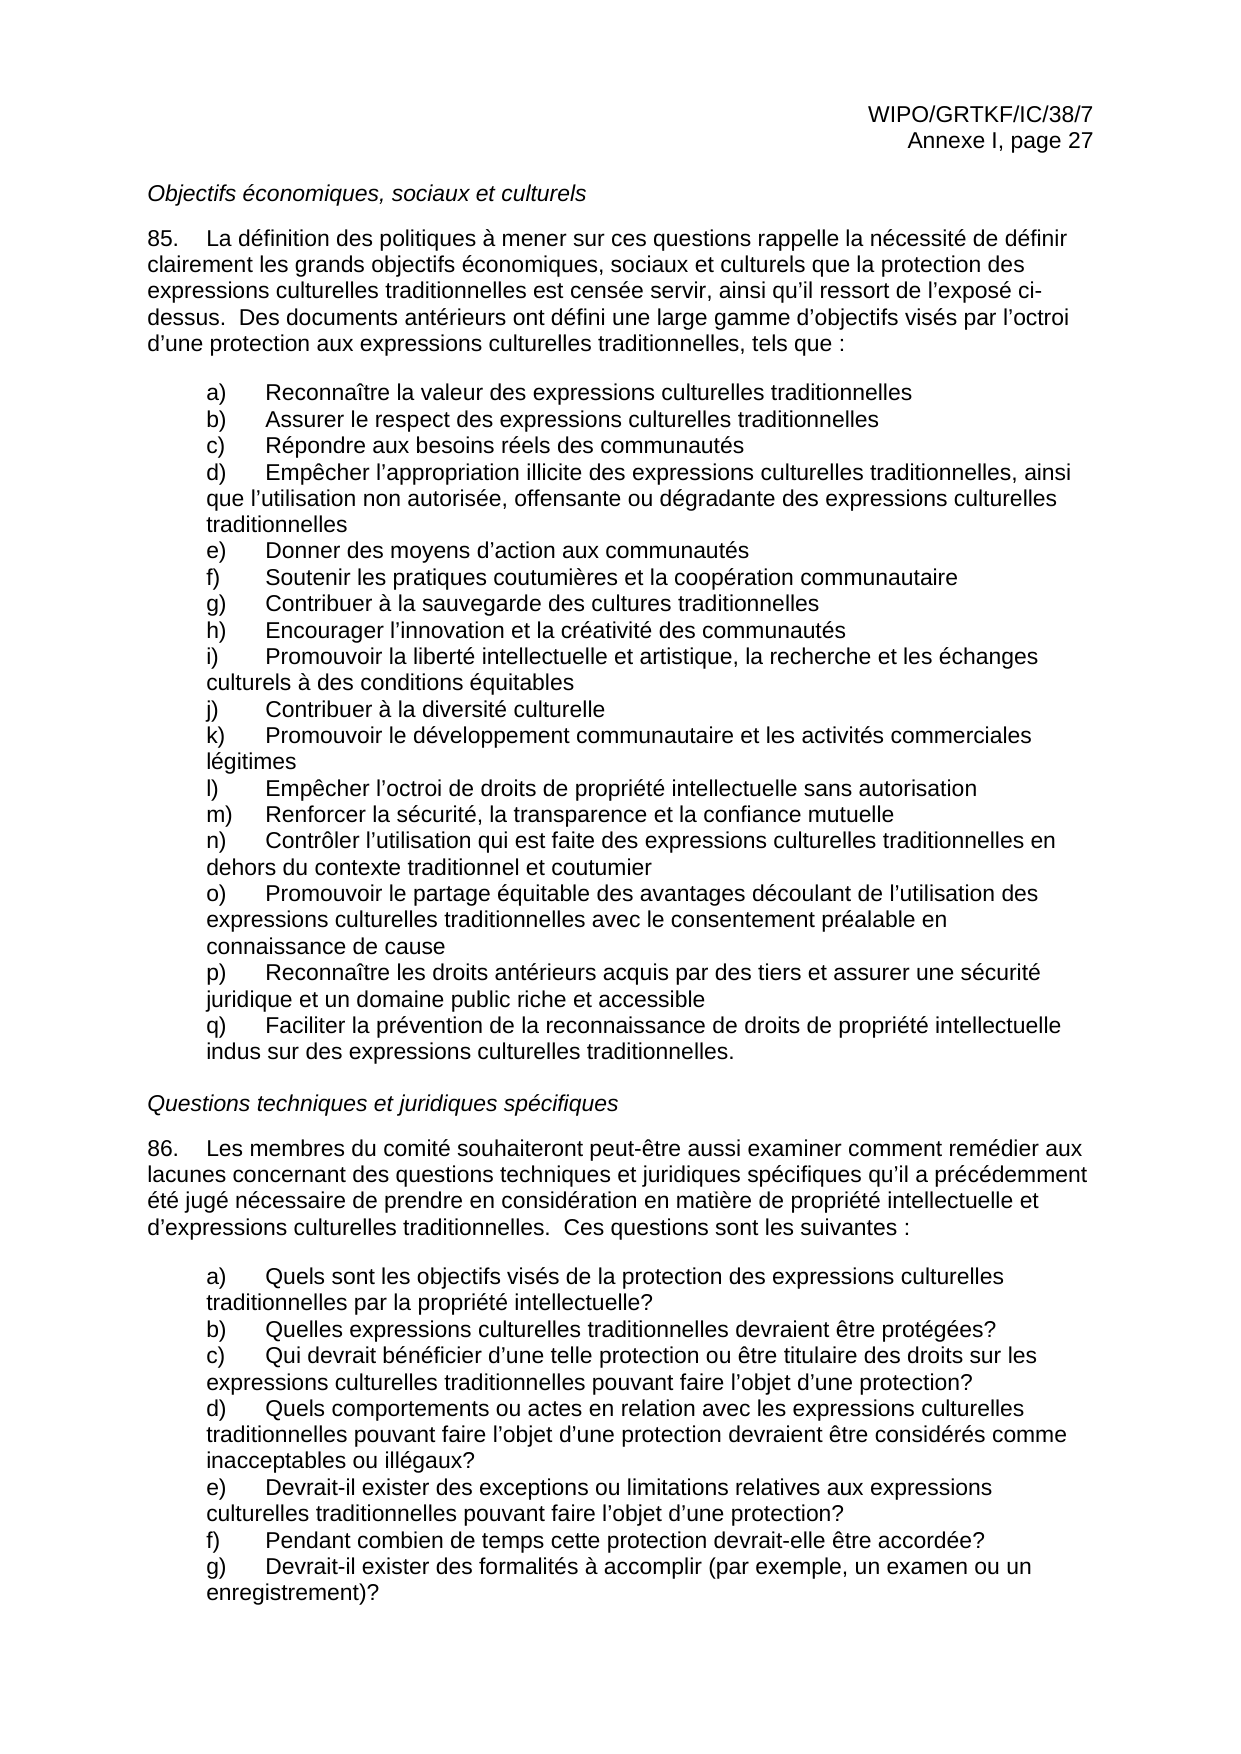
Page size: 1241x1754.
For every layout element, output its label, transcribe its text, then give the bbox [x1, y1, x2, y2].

list Contrôler l’utilisation qui est faite des expressions culturelles traditionnelles en dehors du contexte traditionnel et coutumier [206, 827, 1093, 880]
list Devrait-il exister des exceptions ou limitations relatives aux expressions culturelles traditionnelles pouvant faire l’objet d’une protection? [206, 1474, 1093, 1527]
subtitle Objectifs économiques, sociaux et culturels [147, 179, 1093, 206]
list Faciliter la prévention de la reconnaissance de droits de propriété intellectuelle indus sur des expressions culturelles traditionnelles. [206, 1012, 1093, 1064]
list Reconnaître la valeur des expressions culturelles traditionnelles [206, 379, 1093, 406]
list Encourager l’innovation et la créativité des communautés [206, 617, 1093, 643]
list Empêcher l’appropriation illicite des expressions culturelles traditionnelles, ainsi que l’utilisation non autorisée, offensante ou dégradante des expressions culturelles traditionnelles [206, 458, 1093, 537]
list Contribuer à la sauvegarde des cultures traditionnelles [206, 590, 1093, 617]
list Assurer le respect des expressions culturelles traditionnelles [206, 406, 1093, 432]
subtitle Questions techniques et juridiques spécifiques [147, 1089, 1093, 1116]
list Renforcer la sécurité, la transparence et la confiance mutuelle [206, 801, 1093, 827]
list Quels sont les objectifs visés de la protection des expressions culturelles traditionnelles par la propriété intellectuelle? [206, 1263, 1093, 1316]
list Quelles expressions culturelles traditionnelles devraient être protégées? [206, 1316, 1093, 1342]
list Pendant combien de temps cette protection devrait-elle être accordée? [206, 1527, 1093, 1553]
list Promouvoir la liberté intellectuelle et artistique, la recherche et les échanges culturels à des conditions équitables [206, 643, 1093, 696]
list Répondre aux besoins réels des communautés [206, 432, 1093, 458]
list Qui devrait bénéficier d’une telle protection ou être titulaire des droits sur les expressions culturelles traditionnelles pouvant faire l’objet d’une protection? [206, 1342, 1093, 1395]
text Les membres du comité souhaiteront peut-être aussi examiner comment remédier aux lacunes concernant des questions techniques et juridiques spécifiques qu’il a précédemment été jugé nécessaire de prendre en considération en matière de propriété intellectuelle et d’expressions culturelles traditionnelles. Ces questions sont les suivantes : [147, 1135, 1093, 1240]
list Reconnaître les droits antérieurs acquis par des tiers et assurer une sécurité juridique et un domaine public riche et accessible [206, 959, 1093, 1012]
list Devrait-il exister des formalités à accomplir (par exemple, un examen ou un enregistrement)? [206, 1553, 1093, 1606]
list Promouvoir le développement communautaire et les activités commerciales légitimes [206, 722, 1093, 775]
list Empêcher l’octroi de droits de propriété intellectuelle sans autorisation [206, 775, 1093, 801]
list Donner des moyens d’action aux communautés [206, 537, 1093, 564]
list Quels comportements ou actes en relation avec les expressions culturelles traditionnelles pouvant faire l’objet d’une protection devraient être considérés comme inacceptables ou illégaux? [206, 1395, 1093, 1474]
list Contribuer à la diversité culturelle [206, 696, 1093, 722]
list Promouvoir le partage équitable des avantages découlant de l’utilisation des expressions culturelles traditionnelles avec le consentement préalable en connaissance de cause [206, 880, 1093, 959]
text La définition des politiques à mener sur ces questions rappelle la nécessité de définir clairement les grands objectifs économiques, sociaux et culturels que la protection des expressions culturelles traditionnelles est censée servir, ainsi qu’il ressort de l’exposé ci-dessus. Des documents antérieurs ont défini une large gamme d’objectifs visés par l’octroi d’une protection aux expressions culturelles traditionnelles, tels que : [147, 225, 1093, 356]
list Soutenir les pratiques coutumières et la coopération communautaire [206, 564, 1093, 590]
